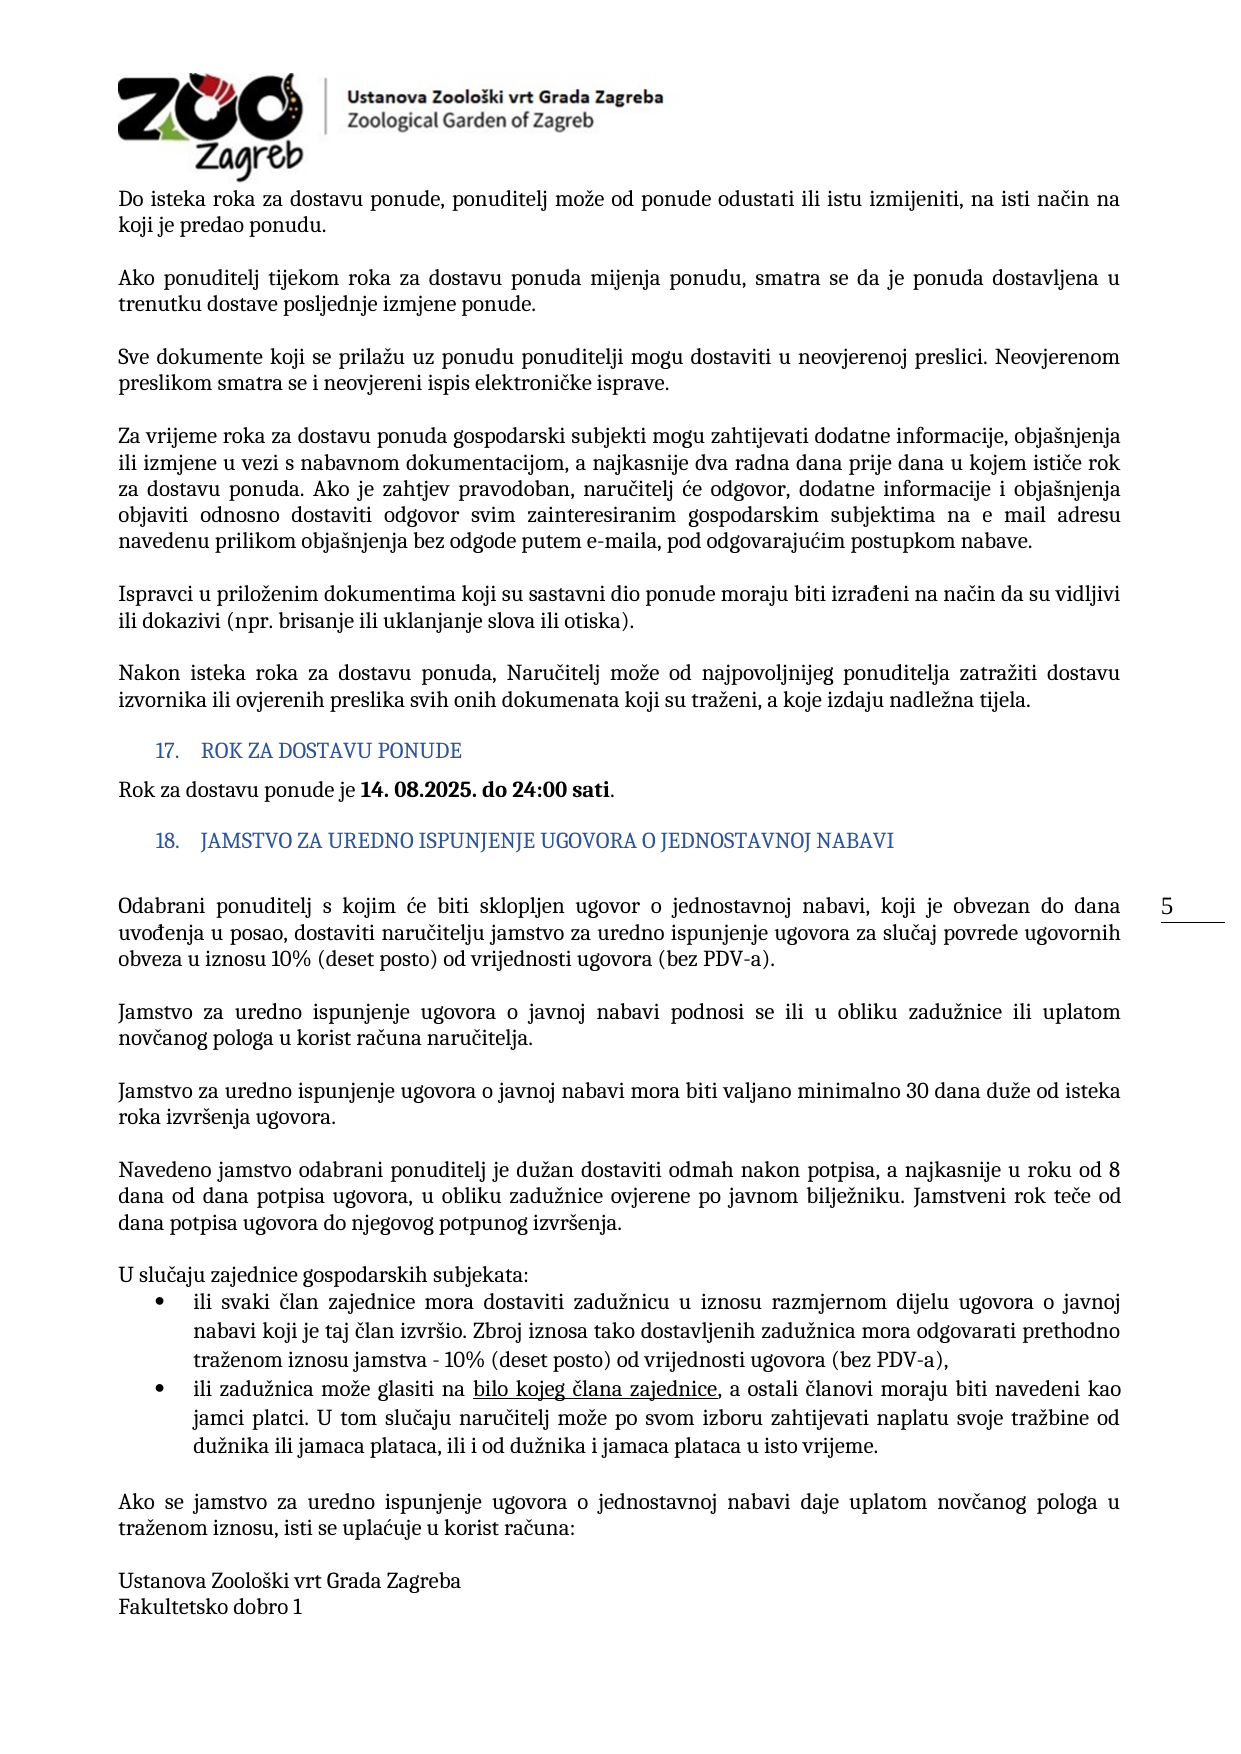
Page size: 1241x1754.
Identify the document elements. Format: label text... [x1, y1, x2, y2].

subtitle Jamstvo za uredno ispunjenje ugovora o jednostavnoj nabavi [156, 828, 1122, 854]
text U slučaju zajednice gospodarskih subjekata: [118, 1262, 1122, 1288]
list ili svaki član zajednice mora dostaviti zadužnicu u iznosu razmjernom dijelu ugovora o javnoj nabavi koji je taj član izvršio. Zbroj iznosa tako dostavljenih zadužnica mora odgovarati prethodno traženom iznosu jamstva - 10% (deset posto) od vrijednosti ugovora (bez PDV-a), [156, 1288, 1122, 1373]
text Do isteka roka za dostavu ponude, ponuditelj može od ponude odustati ili istu izmijeniti, na isti način na koji je predao ponudu. [118, 186, 1122, 238]
text Nakon isteka roka za dostavu ponuda, Naručitelj može od najpovoljnijeg ponuditelja zatražiti dostavu izvornika ili ovjerenih preslika svih onih dokumenata koji su traženi, a koje izdaju nadležna tijela. [118, 660, 1122, 713]
list ili zadužnica može glasiti na bilo kojeg člana zajednice, a ostali članovi moraju biti navedeni kao jamci platci. U tom slučaju naručitelj može po svom izboru zahtijevati naplatu svoje tražbine od dužnika ili jamaca plataca, ili i od dužnika i jamaca plataca u isto vrijeme. [156, 1375, 1122, 1460]
text Ako ponuditelj tijekom roka za dostavu ponuda mijenja ponudu, smatra se da je ponuda dostavljena u trenutku dostave posljednje izmjene ponude. [118, 265, 1122, 317]
text Odabrani ponuditelj s kojim će biti sklopljen ugovor o jednostavnoj nabavi, koji je obvezan do dana uvođenja u posao, dostaviti naručitelju jamstvo za uredno ispunjenje ugovora za slučaj povrede ugovornih obveza u iznosu 10% (deset posto) od vrijednosti ugovora (bez PDV-a). [118, 893, 1122, 972]
subtitle ROK ZA DOSTAVU PONUDE [156, 738, 1122, 764]
text Jamstvo za uredno ispunjenje ugovora o javnoj nabavi mora biti valjano minimalno 30 dana duže od isteka roka izvršenja ugovora. [118, 1078, 1122, 1130]
text Ako se jamstvo za uredno ispunjenje ugovora o jednostavnoj nabavi daje uplatom novčanog pologa u traženom iznosu, isti se uplaćuje u korist računa: [118, 1489, 1122, 1541]
text Navedeno jamstvo odabrani ponuditelj je dužan dostaviti odmah nakon potpisa, a najkasnije u roku od 8 dana od dana potpisa ugovora, u obliku zadužnice ovjerene po javnom bilježniku. Jamstveni rok teče od dana potpisa ugovora do njegovog potpunog izvršenja. [118, 1157, 1122, 1236]
text Ustanova Zoološki vrt Grada Zagreba [118, 1568, 1122, 1594]
text Sve dokumente koji se prilažu uz ponudu ponuditelji mogu dostaviti u neovjerenoj preslici. Neovjerenom preslikom smatra se i neovjereni ispis elektroničke isprave. [118, 344, 1122, 397]
text Za vrijeme roka za dostavu ponuda gospodarski subjekti mogu zahtijevati dodatne informacije, objašnjenja ili izmjene u vezi s nabavnom dokumentacijom, a najkasnije dva radna dana prije dana u kojem ističe rok za dostavu ponuda. Ako je zahtjev pravodoban, naručitelj će odgovor, dodatne informacije i objašnjenja objaviti odnosno dostaviti odgovor svim zainteresiranim gospodarskim subjektima na e mail adresu navedenu prilikom objašnjenja bez odgode putem e-maila, pod odgovarajućim postupkom nabave. [118, 423, 1122, 555]
text Fakultetsko dobro 1 [118, 1594, 1122, 1620]
text Ispravci u priloženim dokumentima koji su sastavni dio ponude moraju biti izrađeni na način da su vidljivi ili dokazivi (npr. brisanje ili uklanjanje slova ili otiska). [118, 581, 1122, 634]
text Rok za dostavu ponude je 14. 08.2025. do 24:00 sati. [118, 777, 1122, 803]
picture [118, 73, 694, 186]
text Jamstvo za uredno ispunjenje ugovora o javnoj nabavi podnosi se ili u obliku zadužnice ili uplatom novčanog pologa u korist računa naručitelja. [118, 999, 1122, 1051]
